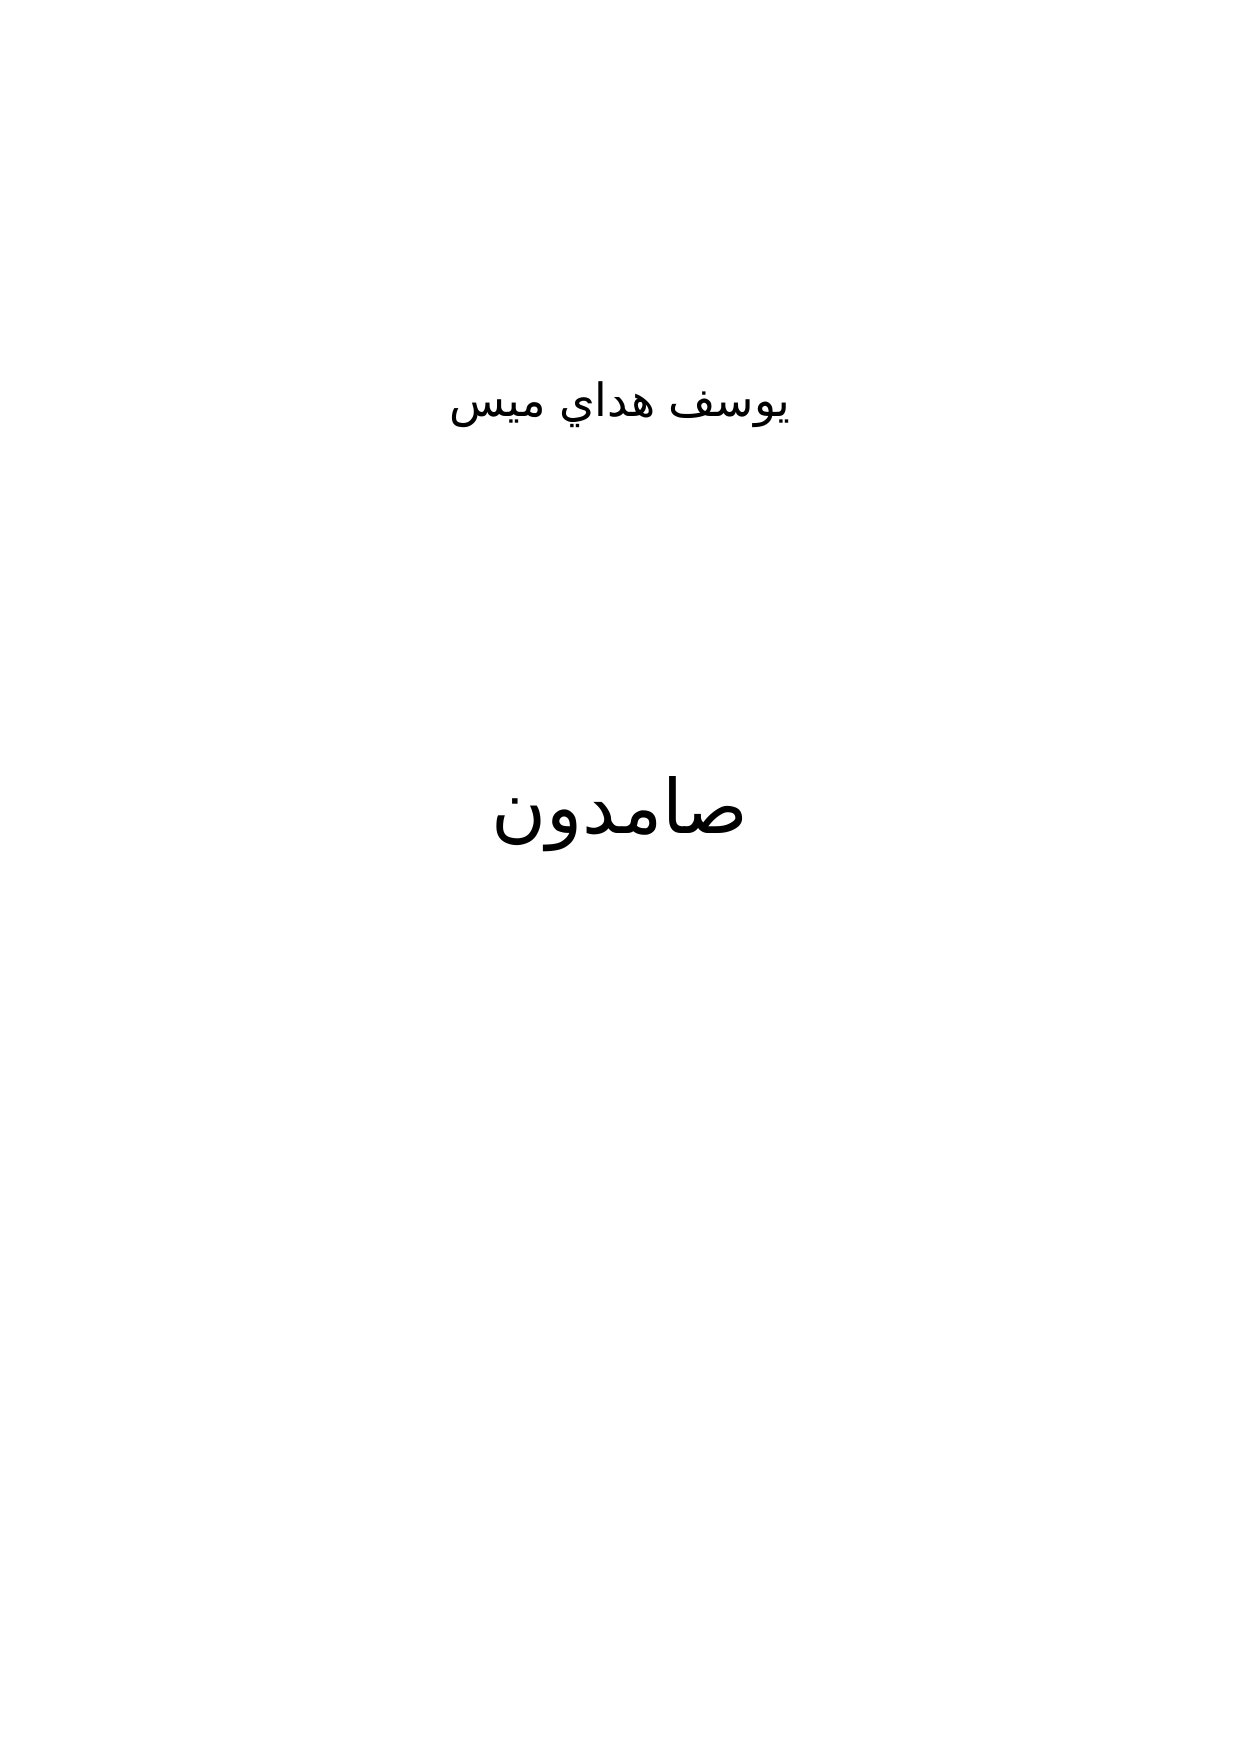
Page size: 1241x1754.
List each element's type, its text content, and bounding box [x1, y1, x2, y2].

text يوسف هداي ميس [187, 373, 1053, 426]
text صامدون [187, 763, 1053, 849]
